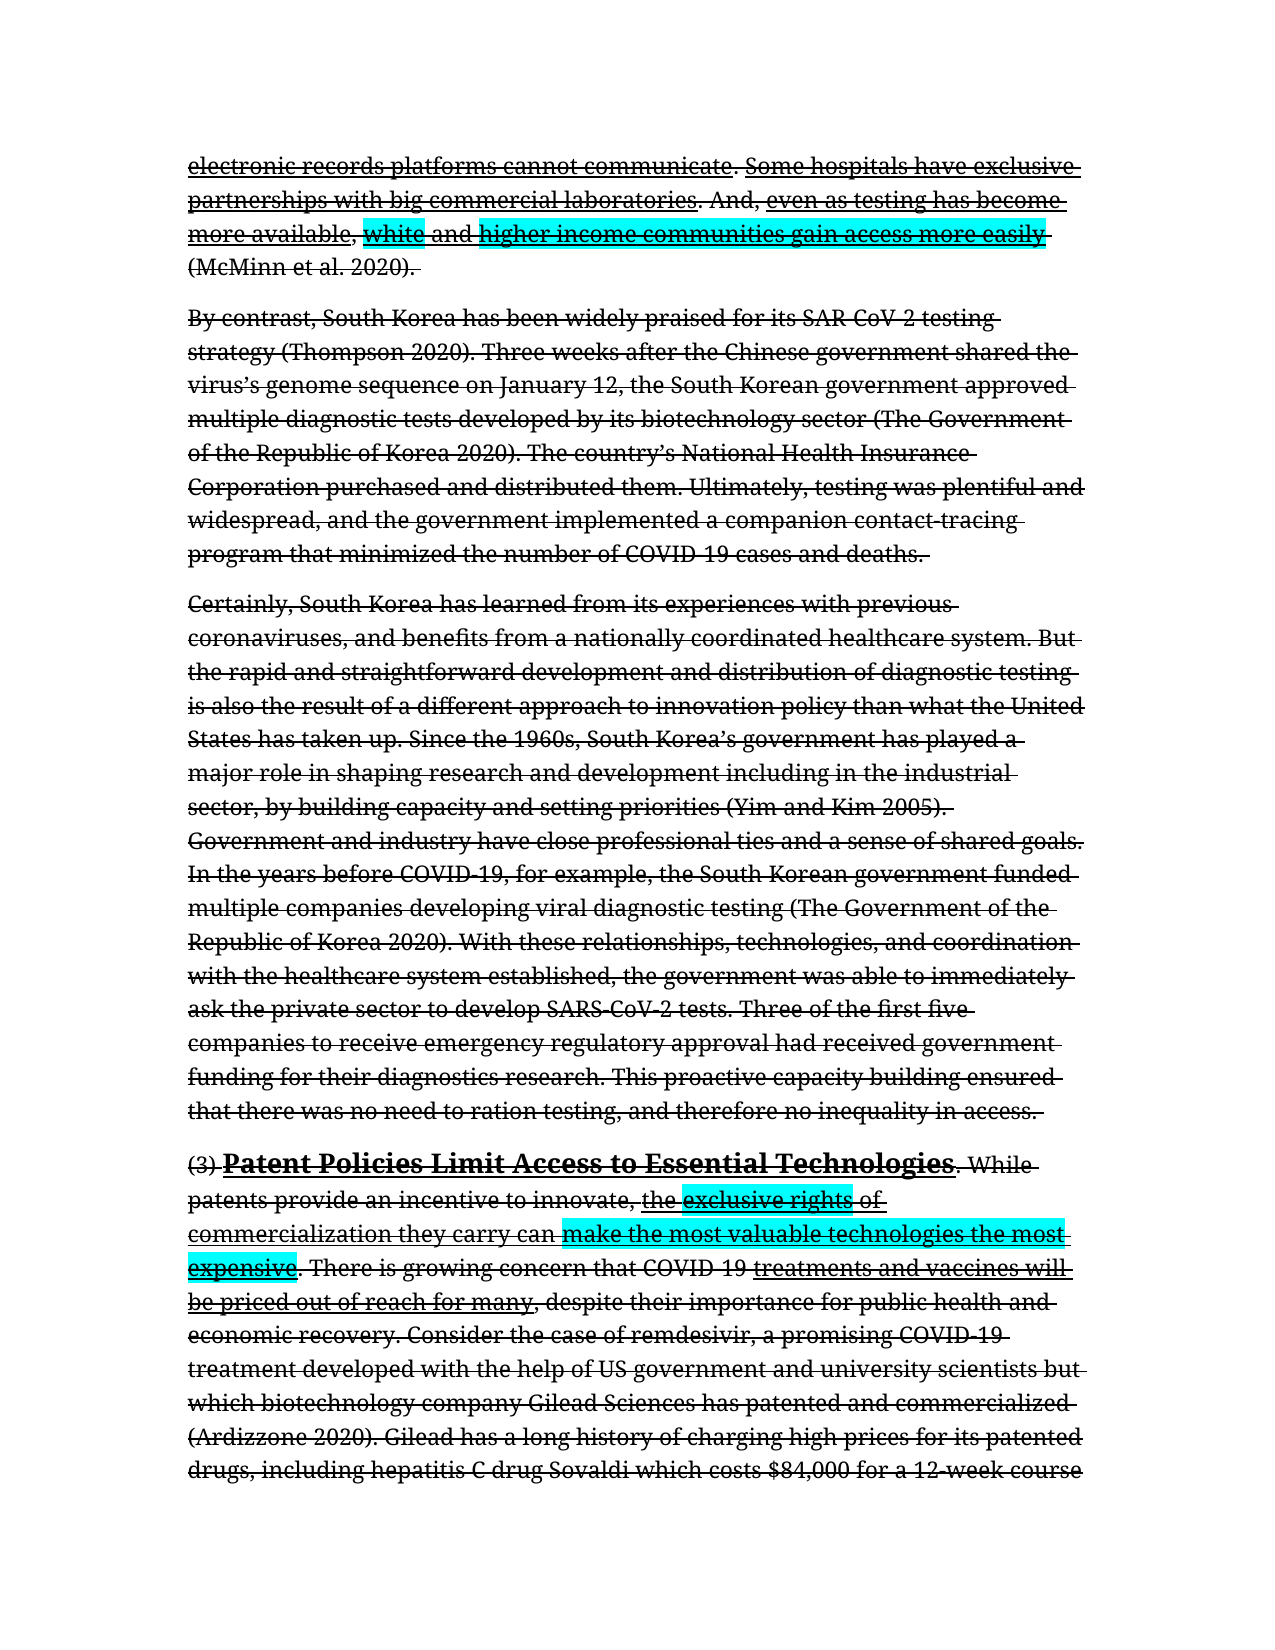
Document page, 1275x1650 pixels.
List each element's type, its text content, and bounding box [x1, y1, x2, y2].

text By contrast, South Korea has been widely praised for its SAR-CoV-2 testing strategy (Thompson 2020). Three weeks after the Chinese government shared the virus’s genome sequence on January 12, the South Korean government approved multiple diagnostic tests developed by its biotechnology sector (The Government of the Republic of Korea 2020). The country’s National Health Insurance Corporation purchased and distributed them. Ultimately, testing was plentiful and widespread, and the government implemented a companion contact-tracing program that minimized the number of COVID-19 cases and deaths. [187, 302, 1087, 569]
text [187, 1372, 1087, 1486]
text Certainly, South Korea has learned from its experiences with previous coronaviruses, and benefits from a nationally coordinated healthcare system. But the rapid and straightforward development and distribution of diagnostic testing is also the result of a different approach to innovation policy than what the United States has taken up. Since the 1960s, South Korea’s government has played a major role in shaping research and development including in the industrial sector, by building capacity and setting priorities (Yim and Kim 2005). Government and industry have close professional ties and a sense of shared goals. In the years before COVID-19, for example, the South Korean government funded multiple companies developing viral diagnostic testing (The Government of the Republic of Korea 2020). With these relationships, technologies, and coordination with the healthcare system established, the government was able to immediately ask the private sector to develop SARS-CoV-2 tests. Three of the first five companies to receive emergency regulatory approval had received government funding for their diagnostics research. This proactive capacity building ensured that there was no need to ration testing, and therefore no inequality in access. [187, 588, 1087, 1126]
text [187, 150, 1087, 282]
